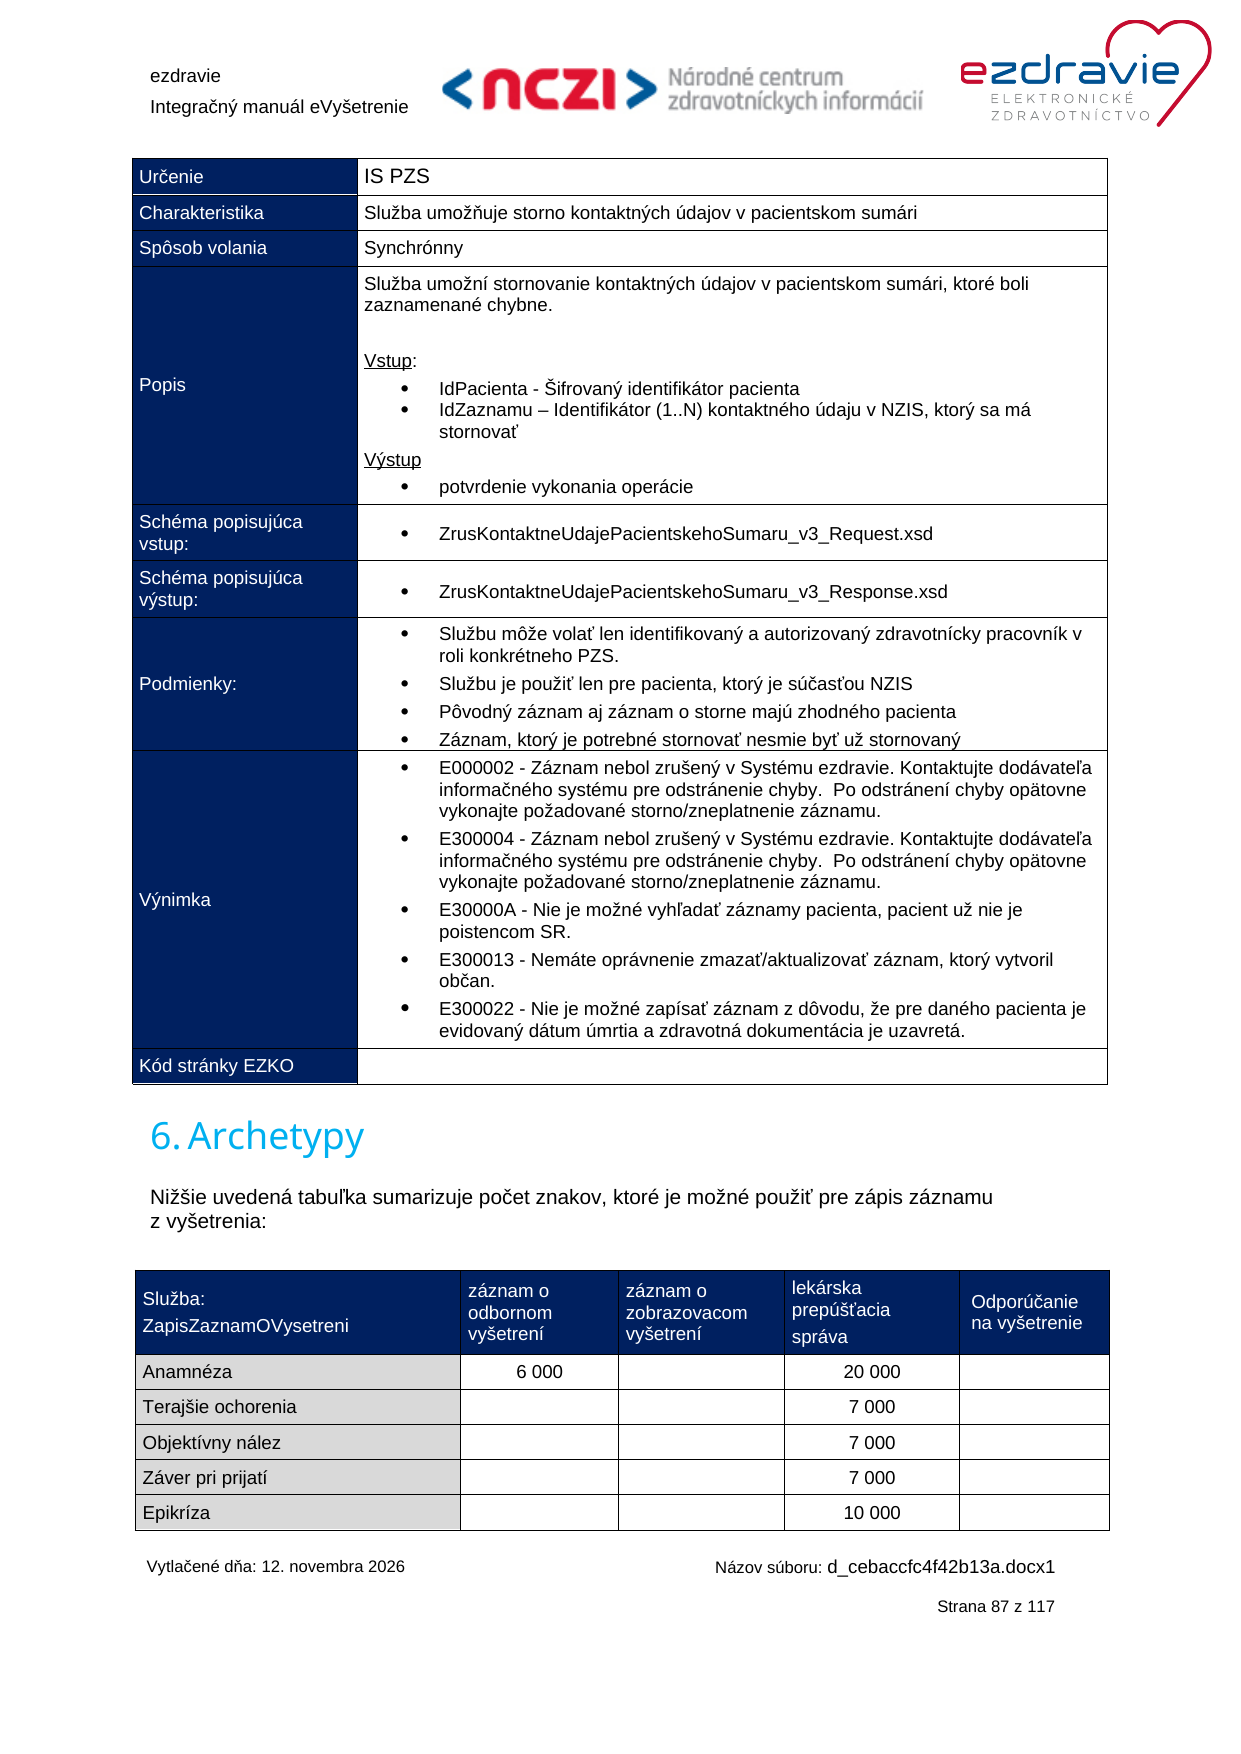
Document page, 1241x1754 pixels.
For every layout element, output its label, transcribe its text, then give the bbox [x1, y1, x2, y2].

table_cell ZrusKontaktneUdajePacientskehoSumaru_v3_Response.xsd [358, 561, 1107, 616]
table_cell 7 000 [785, 1460, 959, 1494]
table_cell Epikríza [136, 1495, 460, 1529]
table_cell Určenie [133, 159, 357, 194]
table_cell 7 000 [785, 1425, 959, 1459]
table_cell E000002 - Záznam nebol zrušený v Systému ezdravie. Kontaktujte dodávateľa informačného systému pre odstránenie chyby. Po odstránení chyby opätovne vykonajte požadované storno/zneplatnenie záznamu. E300004 - Záznam nebol zrušený v Systému ezdravie. Kontaktujte dodávateľa informačného systému pre odstránenie chyby. Po odstránení chyby opätovne vykonajte požadované storno/zneplatnenie záznamu. E30000A - Nie je možné vyhľadať záznamy pacienta, pacient už nie je poistencom SR. E300013 - Nemáte oprávnenie zmazať/aktualizovať záznam, ktorý vytvoril občan. E300022 - Nie je možné zapísať záznam z dôvodu, že pre daného pacienta je evidovaný dátum úmrtia a zdravotná dokumentácia je uzavretá. [358, 751, 1107, 1048]
table_cell Výnimka [133, 751, 357, 1048]
table_cell Synchrónny [358, 231, 1107, 266]
text Nižšie uvedená tabuľka sumarizuje počet znakov, ktoré je možné použiť pre zápis záznamu z vyšetrenia: [150, 1185, 1090, 1233]
table_header lekárska prepúšťacia správa [785, 1271, 959, 1354]
table_cell [461, 1425, 618, 1459]
table_cell [960, 1355, 1109, 1389]
table_cell Charakteristika [133, 196, 357, 230]
table_cell 7 000 [785, 1390, 959, 1424]
table_cell [619, 1390, 784, 1424]
subtitle Archetypy [150, 1109, 1090, 1160]
table_cell [619, 1460, 784, 1494]
table_cell [960, 1425, 1109, 1459]
table_cell [619, 1495, 784, 1529]
table_cell [619, 1425, 784, 1459]
table_cell [960, 1390, 1109, 1424]
table_cell 6 000 [461, 1355, 618, 1389]
table_cell 10 000 [785, 1495, 959, 1529]
picture [442, 67, 924, 114]
table_cell [461, 1390, 618, 1424]
table_cell [461, 1460, 618, 1494]
table_header záznam o zobrazovacom vyšetrení [619, 1271, 784, 1354]
table_cell Kód stránky EZKO [133, 1049, 357, 1083]
table_cell OAU [358, 1049, 1107, 1083]
table_cell Anamnéza [136, 1355, 460, 1389]
table_cell Služba umožní stornovanie kontaktných údajov v pacientskom sumári, ktoré boli zaznamenané chybne. Vstup: IdPacienta - Šifrovaný identifikátor pacienta IdZaznamu – Identifikátor (1..N) kontaktného údaju v NZIS, ktorý sa má stornovať Výstup potvrdenie vykonania operácie [358, 267, 1107, 504]
table_header záznam o odbornom vyšetrení [461, 1271, 618, 1354]
table_cell Služba umožňuje storno kontaktných údajov v pacientskom sumári [358, 196, 1107, 230]
table_cell Terajšie ochorenia [136, 1390, 460, 1424]
table_cell [461, 1495, 618, 1529]
table_cell Schéma popisujúca vstup: [133, 505, 357, 560]
table_cell Spôsob volania [133, 231, 357, 266]
table_cell Podmienky: [133, 618, 357, 750]
table_cell [960, 1495, 1109, 1529]
table_cell Záver pri prijatí [136, 1460, 460, 1494]
table_cell [960, 1460, 1109, 1494]
table_cell Popis [133, 267, 357, 504]
table_cell IS PZS [358, 159, 1107, 194]
table_header Služba: ZapisZaznamOVysetreni [136, 1271, 460, 1354]
table_cell ZrusKontaktneUdajePacientskehoSumaru_v3_Request.xsd [358, 505, 1107, 560]
table_cell [619, 1355, 784, 1389]
table_cell Objektívny nález [136, 1425, 460, 1459]
table_cell Schéma popisujúca výstup: [133, 561, 357, 616]
table_cell Službu môže volať len identifikovaný a autorizovaný zdravotnícky pracovník v roli konkrétneho PZS. Službu je použiť len pre pacienta, ktorý je súčasťou NZIS Pôvodný záznam aj záznam o storne majú zhodného pacienta Záznam, ktorý je potrebné stornovať nesmie byť už stornovaný [358, 618, 1107, 750]
picture [961, 20, 1212, 127]
table_header Odporúčanie na vyšetrenie [960, 1271, 1109, 1354]
table_cell 20 000 [785, 1355, 959, 1389]
